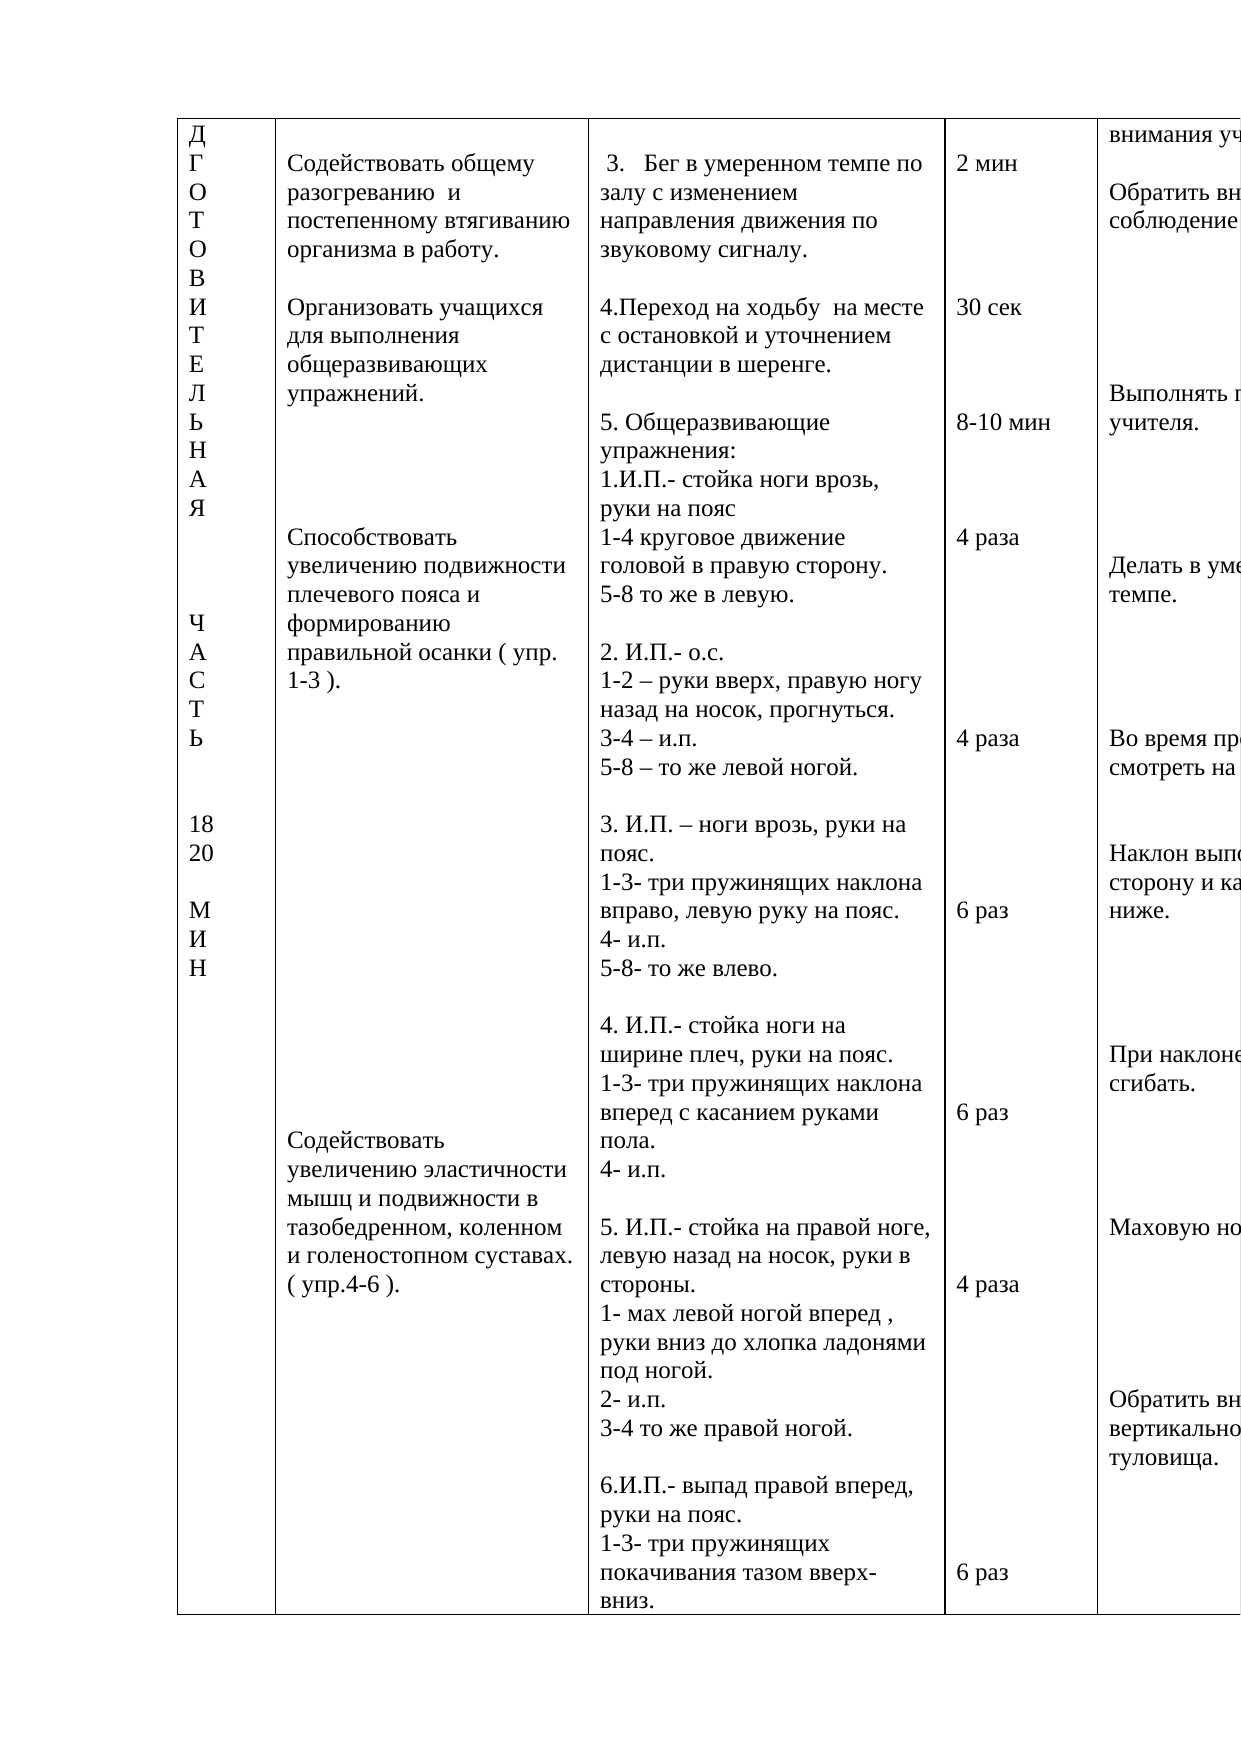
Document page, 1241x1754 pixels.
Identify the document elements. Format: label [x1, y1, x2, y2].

table_header [1098, 119, 1240, 1614]
table_header [589, 119, 944, 1614]
table_header [276, 119, 588, 1614]
table_header [946, 119, 1097, 1614]
table_header [178, 119, 275, 1614]
